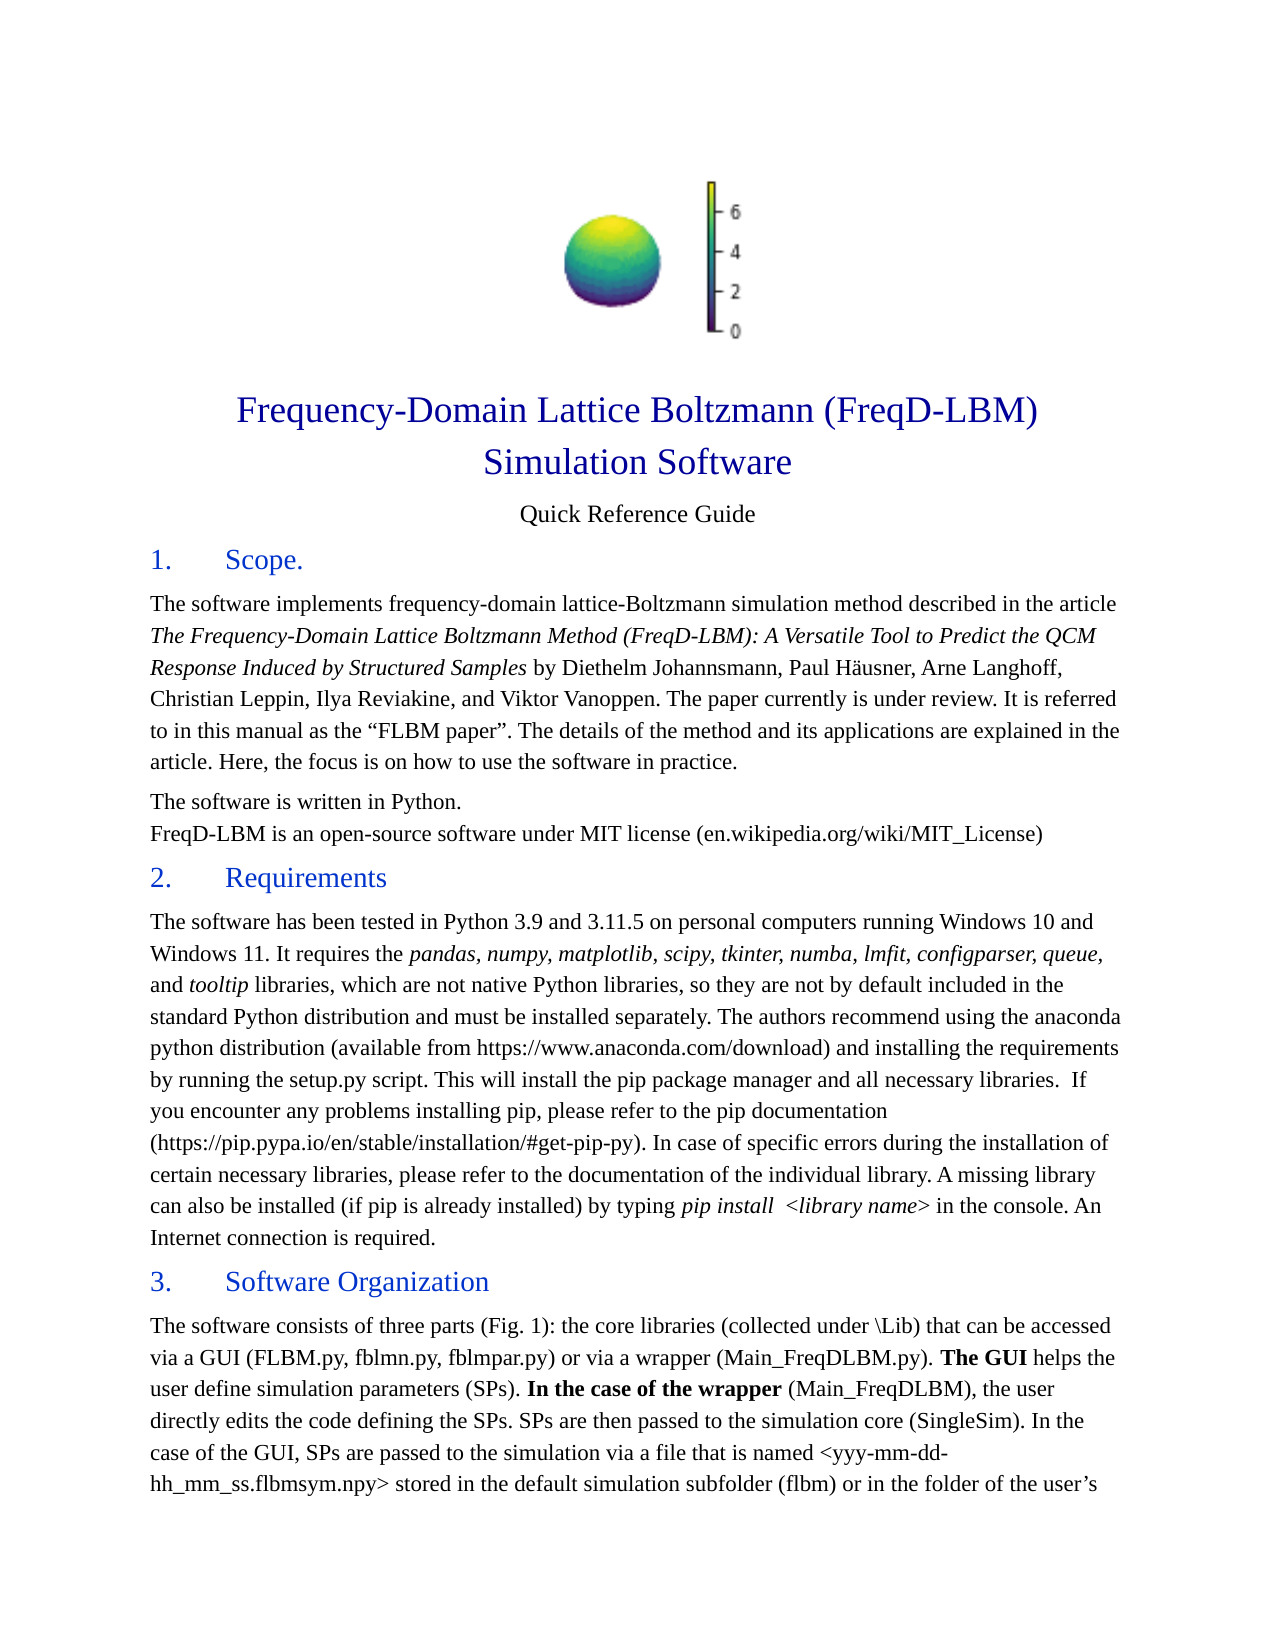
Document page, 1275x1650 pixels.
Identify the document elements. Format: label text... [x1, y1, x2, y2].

list The software is written in Python. FreqD-LBM is an open-source software under MIT license (en.wikipedia.org/wiki/MIT_License) [150, 788, 1125, 846]
list The software has been tested in Python 3.9 and 3.11.5 on personal computers running Windows 10 and Windows 11. It requires the pandas, numpy, matplotlib, scipy, tkinter, numba, lmfit, configparser, queue, and tooltip libraries, which are not native Python libraries, so they are not by default included in the standard Python distribution and must be installed separately. The authors recommend using the anaconda python distribution (available from https://www.anaconda.com/download) and installing the requirements by running the setup.py script. This will install the pip package manager and all necessary libraries. If you encounter any problems installing pip, please refer to the pip documentation (https://pip.pypa.io/en/stable/installation/#get-pip-py). In case of specific errors during the installation of certain necessary libraries, please refer to the documentation of the individual library. A missing library can also be installed (if pip is already installed) by typing pip install <library name> in the console. An Internet connection is required. [150, 908, 1125, 1250]
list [150, 1312, 1125, 1496]
text Requirements [150, 860, 1125, 893]
text Scope. [150, 542, 1125, 576]
picture [521, 139, 754, 358]
text Quick Reference Guide [150, 499, 1125, 528]
text Frequency-Domain Lattice Boltzmann (FreqD-LBM) Simulation Software [150, 387, 1125, 482]
list The software implements frequency-domain lattice-Boltzmann simulation method described in the article The Frequency-Domain Lattice Boltzmann Method (FreqD-LBM): A Versatile Tool to Predict the QCM Response Induced by Structured Samples by Diethelm Johannsmann, Paul Häusner, Arne Langhoff, Christian Leppin, Ilya Reviakine, and Viktor Vanoppen. The paper currently is under review. It is referred to in this manual as the “FLBM paper”. The details of the method and its applications are explained in the article. Here, the focus is on how to use the software in practice. [150, 591, 1125, 775]
text Software Organization [150, 1264, 1125, 1297]
